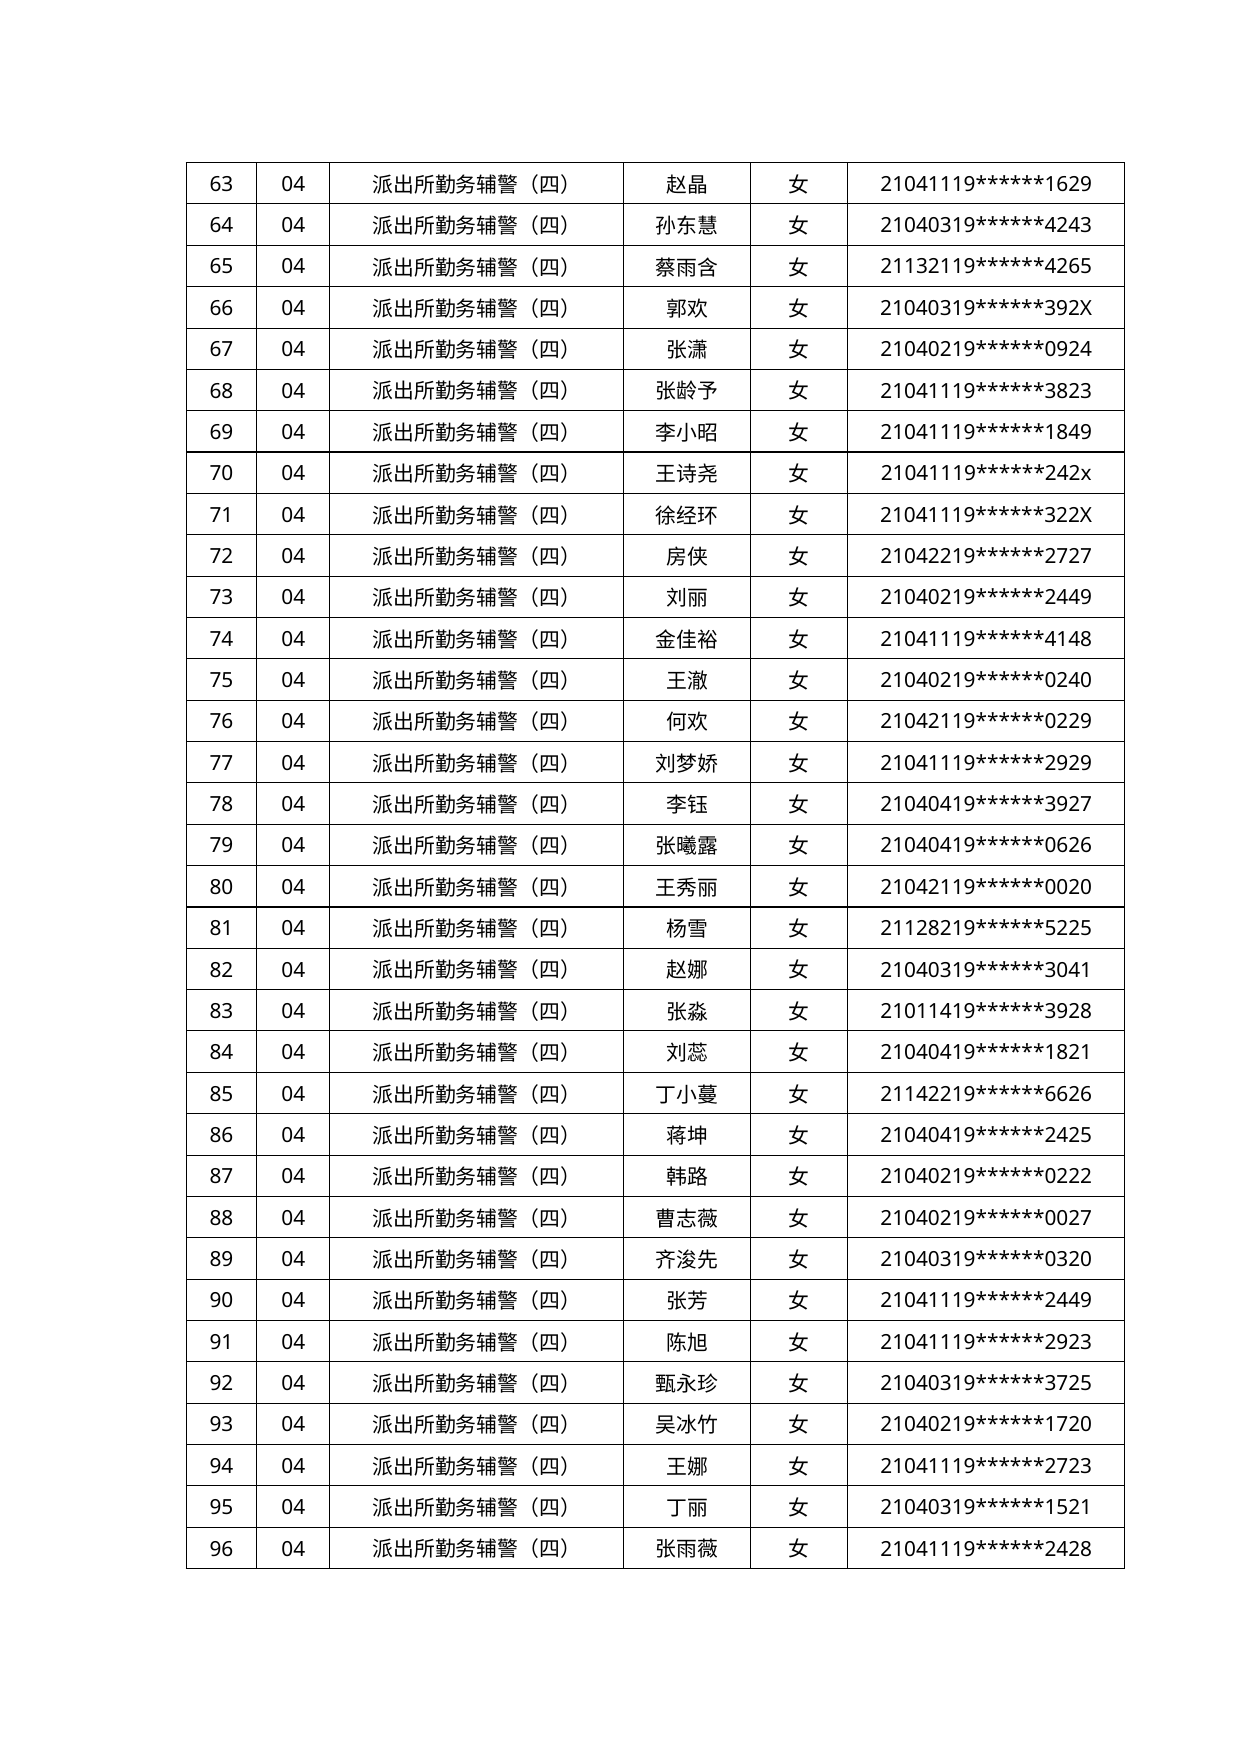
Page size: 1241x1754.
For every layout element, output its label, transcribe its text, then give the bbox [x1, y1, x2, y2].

table_cell 04 [257, 1528, 329, 1568]
table_cell 女 [751, 370, 847, 410]
table_cell 04 [257, 949, 329, 989]
table_cell 82 [187, 949, 256, 989]
table_cell 派出所勤务辅警（四） [330, 494, 623, 534]
table_cell 21040219******1720 [848, 1404, 1124, 1444]
table_cell 04 [257, 1321, 329, 1361]
table_cell 79 [187, 825, 256, 865]
table_cell 77 [187, 742, 256, 782]
table_cell 96 [187, 1528, 256, 1568]
table_cell 女 [751, 411, 847, 451]
table_cell 21041119******2929 [848, 742, 1124, 782]
table_cell 69 [187, 411, 256, 451]
table_cell 齐浚先 [624, 1238, 750, 1278]
table_cell 21142219******6626 [848, 1073, 1124, 1113]
table_cell 73 [187, 577, 256, 617]
table_cell 派出所勤务辅警（四） [330, 701, 623, 741]
table_cell 04 [257, 535, 329, 576]
table_cell 04 [257, 783, 329, 824]
table_cell 女 [751, 1197, 847, 1237]
table_cell 女 [751, 1528, 847, 1568]
table_cell 女 [751, 1321, 847, 1361]
table_cell 赵娜 [624, 949, 750, 989]
table_cell 女 [751, 659, 847, 699]
table_cell 王娜 [624, 1445, 750, 1485]
table_cell 04 [257, 825, 329, 865]
table_cell 64 [187, 204, 256, 245]
table_cell 04 [257, 659, 329, 699]
table_cell 派出所勤务辅警（四） [330, 1073, 623, 1113]
table_cell 女 [751, 204, 847, 245]
table_cell 21041119******2923 [848, 1321, 1124, 1361]
table_cell 88 [187, 1197, 256, 1237]
table_cell 郭欢 [624, 287, 750, 327]
table_cell 房侠 [624, 535, 750, 576]
table_cell 66 [187, 287, 256, 327]
table_cell 派出所勤务辅警（四） [330, 1280, 623, 1320]
table_cell 04 [257, 1031, 329, 1072]
table_cell 刘丽 [624, 577, 750, 617]
table_cell 21040319******3725 [848, 1362, 1124, 1403]
table_cell 孙东慧 [624, 204, 750, 245]
table_cell 04 [257, 1445, 329, 1485]
table_cell 女 [751, 1445, 847, 1485]
table_cell 女 [751, 1486, 847, 1527]
table_cell 21040419******1821 [848, 1031, 1124, 1072]
table_cell 68 [187, 370, 256, 410]
table_cell 21041119******1849 [848, 411, 1124, 451]
table_cell 王诗尧 [624, 453, 750, 493]
table_cell 74 [187, 618, 256, 658]
table_cell 张芳 [624, 1280, 750, 1320]
table_cell 21041119******2449 [848, 1280, 1124, 1320]
table_cell 女 [751, 1238, 847, 1278]
table_cell 87 [187, 1156, 256, 1196]
table_cell 85 [187, 1073, 256, 1113]
table_cell 04 [257, 577, 329, 617]
table_cell 21011419******3928 [848, 990, 1124, 1030]
table_cell 派出所勤务辅警（四） [330, 1114, 623, 1154]
table_cell 89 [187, 1238, 256, 1278]
table_cell 派出所勤务辅警（四） [330, 990, 623, 1030]
table_cell 女 [751, 494, 847, 534]
table_cell 吴冰竹 [624, 1404, 750, 1444]
table_cell 派出所勤务辅警（四） [330, 742, 623, 782]
table_cell 王秀丽 [624, 866, 750, 906]
table_cell 女 [751, 1073, 847, 1113]
table_cell 派出所勤务辅警（四） [330, 411, 623, 451]
table_cell 杨雪 [624, 908, 750, 948]
table_cell 丁丽 [624, 1486, 750, 1527]
table_cell 派出所勤务辅警（四） [330, 1321, 623, 1361]
table_cell 女 [751, 866, 847, 906]
table_cell 04 [257, 742, 329, 782]
table_cell 派出所勤务辅警（四） [330, 163, 623, 203]
table_cell 04 [257, 287, 329, 327]
table_cell 甄永珍 [624, 1362, 750, 1403]
table_cell 95 [187, 1486, 256, 1527]
table_cell 女 [751, 908, 847, 948]
table_cell 04 [257, 1280, 329, 1320]
table_cell 刘梦娇 [624, 742, 750, 782]
table_cell 21042119******0020 [848, 866, 1124, 906]
table_cell 女 [751, 329, 847, 369]
table_cell 21041119******2428 [848, 1528, 1124, 1568]
table_cell 21040419******3927 [848, 783, 1124, 824]
table_cell 21040319******3041 [848, 949, 1124, 989]
table_cell 女 [751, 990, 847, 1030]
table_cell 女 [751, 1280, 847, 1320]
table_cell 21041119******242x [848, 453, 1124, 493]
table_cell 93 [187, 1404, 256, 1444]
table_cell 04 [257, 1486, 329, 1527]
table_cell 女 [751, 287, 847, 327]
table_cell 派出所勤务辅警（四） [330, 453, 623, 493]
table_cell 女 [751, 1362, 847, 1403]
table_cell 徐经环 [624, 494, 750, 534]
table_cell 派出所勤务辅警（四） [330, 1156, 623, 1196]
table_cell 女 [751, 742, 847, 782]
table_cell 21040219******0027 [848, 1197, 1124, 1237]
table_cell 派出所勤务辅警（四） [330, 204, 623, 245]
table_cell 陈旭 [624, 1321, 750, 1361]
table_cell 75 [187, 659, 256, 699]
table_cell 派出所勤务辅警（四） [330, 287, 623, 327]
table_cell 张雨薇 [624, 1528, 750, 1568]
table_cell 04 [257, 1156, 329, 1196]
table_cell 派出所勤务辅警（四） [330, 535, 623, 576]
table_cell 04 [257, 329, 329, 369]
table_cell 李小昭 [624, 411, 750, 451]
table_cell 蒋坤 [624, 1114, 750, 1154]
table_cell 女 [751, 577, 847, 617]
table_cell 21041119******3823 [848, 370, 1124, 410]
table_cell 张淼 [624, 990, 750, 1030]
table_cell 21040219******2449 [848, 577, 1124, 617]
table_cell 韩路 [624, 1156, 750, 1196]
table_cell 04 [257, 1362, 329, 1403]
table_cell 80 [187, 866, 256, 906]
table_cell 派出所勤务辅警（四） [330, 1528, 623, 1568]
table_cell 21042219******2727 [848, 535, 1124, 576]
table_cell 派出所勤务辅警（四） [330, 618, 623, 658]
table_cell 78 [187, 783, 256, 824]
table_cell 04 [257, 618, 329, 658]
table_cell 94 [187, 1445, 256, 1485]
table_cell 派出所勤务辅警（四） [330, 908, 623, 948]
table_cell 派出所勤务辅警（四） [330, 783, 623, 824]
table_cell 派出所勤务辅警（四） [330, 370, 623, 410]
table_cell 04 [257, 1404, 329, 1444]
table_cell 04 [257, 1073, 329, 1113]
table_cell 21132119******4265 [848, 246, 1124, 286]
table_cell 女 [751, 1114, 847, 1154]
table_cell 女 [751, 1156, 847, 1196]
table_cell 67 [187, 329, 256, 369]
table_cell 女 [751, 1031, 847, 1072]
table_cell 04 [257, 453, 329, 493]
table_cell 派出所勤务辅警（四） [330, 949, 623, 989]
table_cell 蔡雨含 [624, 246, 750, 286]
table_cell 女 [751, 1404, 847, 1444]
table_cell 21040219******0222 [848, 1156, 1124, 1196]
table_cell 83 [187, 990, 256, 1030]
table_cell 92 [187, 1362, 256, 1403]
table_cell 04 [257, 411, 329, 451]
table_cell 04 [257, 163, 329, 203]
table_cell 丁小蔓 [624, 1073, 750, 1113]
table_cell 65 [187, 246, 256, 286]
table_cell 21041119******322X [848, 494, 1124, 534]
table_cell 21041119******1629 [848, 163, 1124, 203]
table_cell 04 [257, 990, 329, 1030]
table_cell 女 [751, 783, 847, 824]
table_cell 张曦露 [624, 825, 750, 865]
table_cell 女 [751, 535, 847, 576]
table_cell 21040219******0924 [848, 329, 1124, 369]
table_cell 刘蕊 [624, 1031, 750, 1072]
table_cell 女 [751, 618, 847, 658]
table_cell 63 [187, 163, 256, 203]
table_cell 王澈 [624, 659, 750, 699]
table_cell 派出所勤务辅警（四） [330, 866, 623, 906]
table_cell 21040319******4243 [848, 204, 1124, 245]
table_cell 女 [751, 949, 847, 989]
table_cell 04 [257, 908, 329, 948]
table_cell 04 [257, 204, 329, 245]
table_cell 21128219******5225 [848, 908, 1124, 948]
table_cell 04 [257, 1197, 329, 1237]
table_cell 派出所勤务辅警（四） [330, 577, 623, 617]
table_cell 21041119******4148 [848, 618, 1124, 658]
table_cell 81 [187, 908, 256, 948]
table_cell 李钰 [624, 783, 750, 824]
table_cell 派出所勤务辅警（四） [330, 1445, 623, 1485]
table_cell 派出所勤务辅警（四） [330, 1404, 623, 1444]
table_cell 金佳裕 [624, 618, 750, 658]
table_cell 派出所勤务辅警（四） [330, 1031, 623, 1072]
table_cell 04 [257, 701, 329, 741]
table_cell 04 [257, 1238, 329, 1278]
table_cell 张潇 [624, 329, 750, 369]
table_cell 70 [187, 453, 256, 493]
table_cell 04 [257, 1114, 329, 1154]
table_cell 21040219******0240 [848, 659, 1124, 699]
table_cell 派出所勤务辅警（四） [330, 329, 623, 369]
table_cell 曹志薇 [624, 1197, 750, 1237]
table_cell 女 [751, 246, 847, 286]
table_cell 女 [751, 163, 847, 203]
table_cell 72 [187, 535, 256, 576]
table_cell 女 [751, 701, 847, 741]
table_cell 21040319******1521 [848, 1486, 1124, 1527]
table_cell 派出所勤务辅警（四） [330, 246, 623, 286]
table_cell 21040319******392X [848, 287, 1124, 327]
table_cell 张龄予 [624, 370, 750, 410]
table_cell 21042119******0229 [848, 701, 1124, 741]
table_cell 派出所勤务辅警（四） [330, 1197, 623, 1237]
table_cell 女 [751, 825, 847, 865]
table_cell 派出所勤务辅警（四） [330, 1486, 623, 1527]
table_cell 90 [187, 1280, 256, 1320]
table_cell 何欢 [624, 701, 750, 741]
table_cell 84 [187, 1031, 256, 1072]
table_cell 91 [187, 1321, 256, 1361]
table_cell 04 [257, 370, 329, 410]
table_cell 21041119******2723 [848, 1445, 1124, 1485]
table_cell 派出所勤务辅警（四） [330, 1362, 623, 1403]
table_cell 派出所勤务辅警（四） [330, 1238, 623, 1278]
table_cell 04 [257, 494, 329, 534]
table_cell 21040419******0626 [848, 825, 1124, 865]
table_cell 女 [751, 453, 847, 493]
table_cell 派出所勤务辅警（四） [330, 659, 623, 699]
table_cell 71 [187, 494, 256, 534]
table_cell 76 [187, 701, 256, 741]
table_cell 04 [257, 246, 329, 286]
table_cell 21040419******2425 [848, 1114, 1124, 1154]
table_cell 赵晶 [624, 163, 750, 203]
table_cell 派出所勤务辅警（四） [330, 825, 623, 865]
table_cell 21040319******0320 [848, 1238, 1124, 1278]
table_cell 86 [187, 1114, 256, 1154]
table_cell 04 [257, 866, 329, 906]
